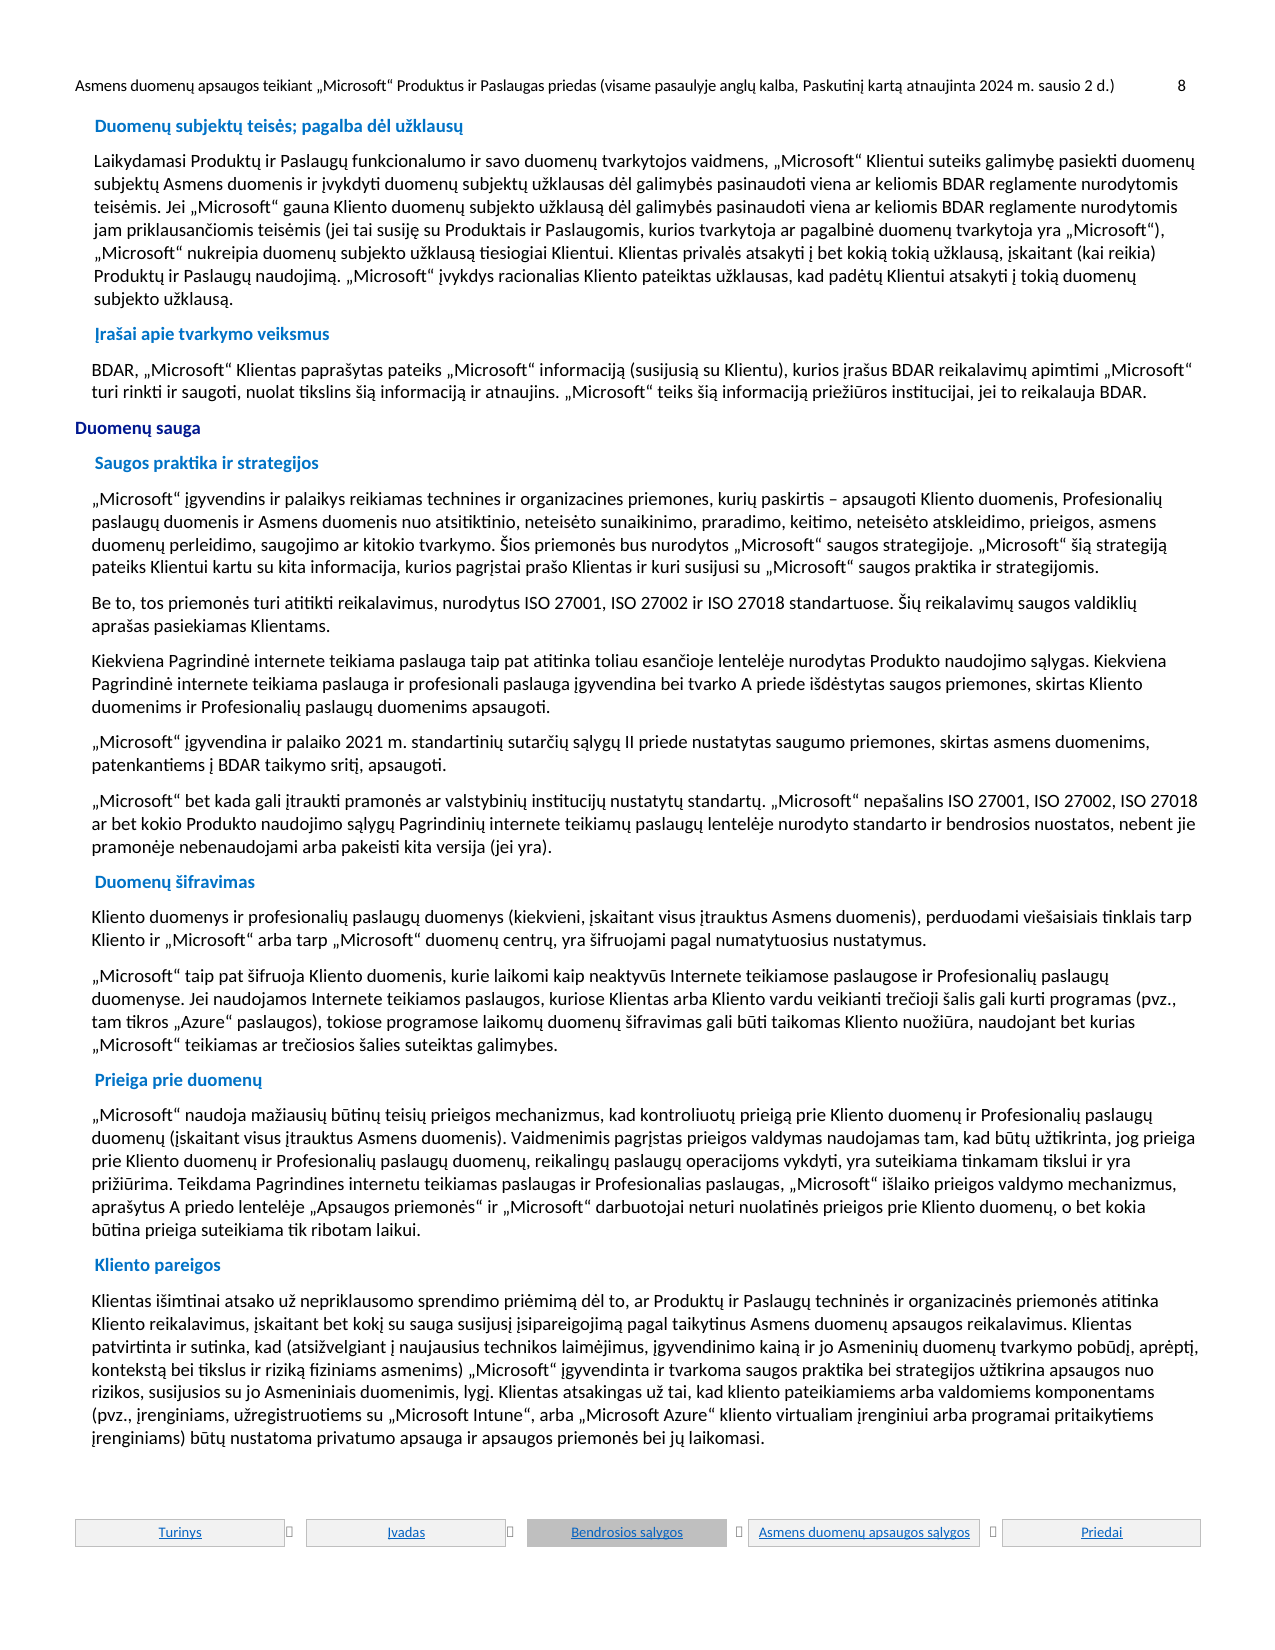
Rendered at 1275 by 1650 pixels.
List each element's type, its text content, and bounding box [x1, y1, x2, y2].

list Duomenų šifravimas [94, 870, 1200, 893]
list Duomenų subjektų teisės; pagalba dėl užklausų [94, 114, 1200, 137]
list „Microsoft“ bet kada gali įtraukti pramonės ar valstybinių institucijų nustatytų standartų. „Microsoft“ nepašalins ISO 27001, ISO 27002, ISO 27018 ar bet kokio Produkto naudojimo sąlygų Pagrindinių internete teikiamų paslaugų lentelėje nurodyto standarto ir bendrosios nuostatos, nebent jie pramonėje nebenaudojami arba pakeisti kita versija (jei yra). [91, 789, 1200, 858]
list „Microsoft“ taip pat šifruoja Kliento duomenis, kurie laikomi kaip neaktyvūs Internete teikiamose paslaugose ir Profesionalių paslaugų duomenyse. Jei naudojamos Internete teikiamos paslaugos, kuriose Klientas arba Kliento vardu veikianti trečioji šalis gali kurti programas (pvz., tam tikros „Azure“ paslaugos), tokiose programose laikomų duomenų šifravimas gali būti taikomas Kliento nuožiūra, naudojant bet kurias „Microsoft“ teikiamas ar trečiosios šalies suteiktas galimybes. [91, 964, 1200, 1056]
list Be to, tos priemonės turi atitikti reikalavimus, nurodytus ISO 27001, ISO 27002 ir ISO 27018 standartuose. Šių reikalavimų saugos valdiklių aprašas pasiekiamas Klientams. [91, 591, 1200, 637]
list „Microsoft“ įgyvendins ir palaikys reikiamas technines ir organizacines priemones, kurių paskirtis – apsaugoti Kliento duomenis, Profesionalių paslaugų duomenis ir Asmens duomenis nuo atsitiktinio, neteisėto sunaikinimo, praradimo, keitimo, neteisėto atskleidimo, prieigos, asmens duomenų perleidimo, saugojimo ar kitokio tvarkymo. Šios priemonės bus nurodytos „Microsoft“ saugos strategijoje. „Microsoft“ šią strategiją pateiks Klientui kartu su kita informacija, kurios pagrįstai prašo Klientas ir kuri susijusi su „Microsoft“ saugos praktika ir strategijomis. [91, 487, 1200, 579]
subtitle Duomenų sauga [75, 416, 1200, 439]
list Laikydamasi Produktų ir Paslaugų funkcionalumo ir savo duomenų tvarkytojos vaidmens, „Microsoft“ Klientui suteiks galimybę pasiekti duomenų subjektų Asmens duomenis ir įvykdyti duomenų subjektų užklausas dėl galimybės pasinaudoti viena ar keliomis BDAR reglamente nurodytomis teisėmis. Jei „Microsoft“ gauna Kliento duomenų subjekto užklausą dėl galimybės pasinaudoti viena ar keliomis BDAR reglamente nurodytomis jam priklausančiomis teisėmis (jei tai susiję su Produktais ir Paslaugomis, kurios tvarkytoja ar pagalbinė duomenų tvarkytoja yra „Microsoft“), „Microsoft“ nukreipia duomenų subjekto užklausą tiesiogiai Klientui. Klientas privalės atsakyti į bet kokią tokią užklausą, įskaitant (kai reikia) Produktų ir Paslaugų naudojimą. „Microsoft“ įvykdys racionalias Kliento pateiktas užklausas, kad padėtų Klientui atsakyti į tokią duomenų subjekto užklausą. [94, 149, 1200, 310]
list Įrašai apie tvarkymo veiksmus [94, 322, 1200, 345]
list „Microsoft“ įgyvendina ir palaiko 2021 m. standartinių sutarčių sąlygų II priede nustatytas saugumo priemones, skirtas asmens duomenims, patenkantiems į BDAR taikymo sritį, apsaugoti. [91, 731, 1200, 777]
list Kliento duomenys ir profesionalių paslaugų duomenys (kiekvieni, įskaitant visus įtrauktus Asmens duomenis), perduodami viešaisiais tinklais tarp Kliento ir „Microsoft“ arba tarp „Microsoft“ duomenų centrų, yra šifruojami pagal numatytuosius nustatymus. [91, 906, 1200, 952]
list Klientas išimtinai atsako už nepriklausomo sprendimo priėmimą dėl to, ar Produktų ir Paslaugų techninės ir organizacinės priemonės atitinka Kliento reikalavimus, įskaitant bet kokį su sauga susijusį įsipareigojimą pagal taikytinus Asmens duomenų apsaugos reikalavimus. Klientas patvirtinta ir sutinka, kad (atsižvelgiant į naujausius technikos laimėjimus, įgyvendinimo kainą ir jo Asmeninių duomenų tvarkymo pobūdį, aprėptį, kontekstą bei tikslus ir riziką fiziniams asmenims) „Microsoft“ įgyvendinta ir tvarkoma saugos praktika bei strategijos užtikrina apsaugos nuo rizikos, susijusios su jo Asmeniniais duomenimis, lygį. Klientas atsakingas už tai, kad kliento pateikiamiems arba valdomiems komponentams (pvz., įrenginiams, užregistruotiems su „Microsoft Intune“, arba „Microsoft Azure“ kliento virtualiam įrenginiui arba programai pritaikytiems įrenginiams) būtų nustatoma privatumo apsauga ir apsaugos priemonės bei jų laikomasi. [91, 1289, 1200, 1449]
list Prieiga prie duomenų [94, 1068, 1200, 1091]
list Saugos praktika ir strategijos [94, 452, 1200, 474]
list Kliento pareigos [94, 1254, 1200, 1277]
list „Microsoft“ naudoja mažiausių būtinų teisių prieigos mechanizmus, kad kontroliuotų prieigą prie Kliento duomenų ir Profesionalių paslaugų duomenų (įskaitant visus įtrauktus Asmens duomenis). Vaidmenimis pagrįstas prieigos valdymas naudojamas tam, kad būtų užtikrinta, jog prieiga prie Kliento duomenų ir Profesionalių paslaugų duomenų, reikalingų paslaugų operacijoms vykdyti, yra suteikiama tinkamam tikslui ir yra prižiūrima. Teikdama Pagrindines internetu teikiamas paslaugas ir Profesionalias paslaugas, „Microsoft“ išlaiko prieigos valdymo mechanizmus, aprašytus A priedo lentelėje „Apsaugos priemonės“ ir „Microsoft“ darbuotojai neturi nuolatinės prieigos prie Kliento duomenų, o bet kokia būtina prieiga suteikiama tik ribotam laikui. [91, 1104, 1200, 1241]
list Kiekviena Pagrindinė internete teikiama paslauga taip pat atitinka toliau esančioje lentelėje nurodytas Produkto naudojimo sąlygas. Kiekviena Pagrindinė internete teikiama paslauga ir profesionali paslauga įgyvendina bei tvarko A priede išdėstytas saugos priemones, skirtas Kliento duomenims ir Profesionalių paslaugų duomenims apsaugoti. [91, 649, 1200, 718]
list BDAR, „Microsoft“ Klientas paprašytas pateiks „Microsoft“ informaciją (susijusią su Klientu), kurios įrašus BDAR reikalavimų apimtimi „Microsoft“ turi rinkti ir saugoti, nuolat tikslins šią informaciją ir atnaujins. „Microsoft“ teiks šią informaciją priežiūros institucijai, jei to reikalauja BDAR. [91, 358, 1200, 404]
